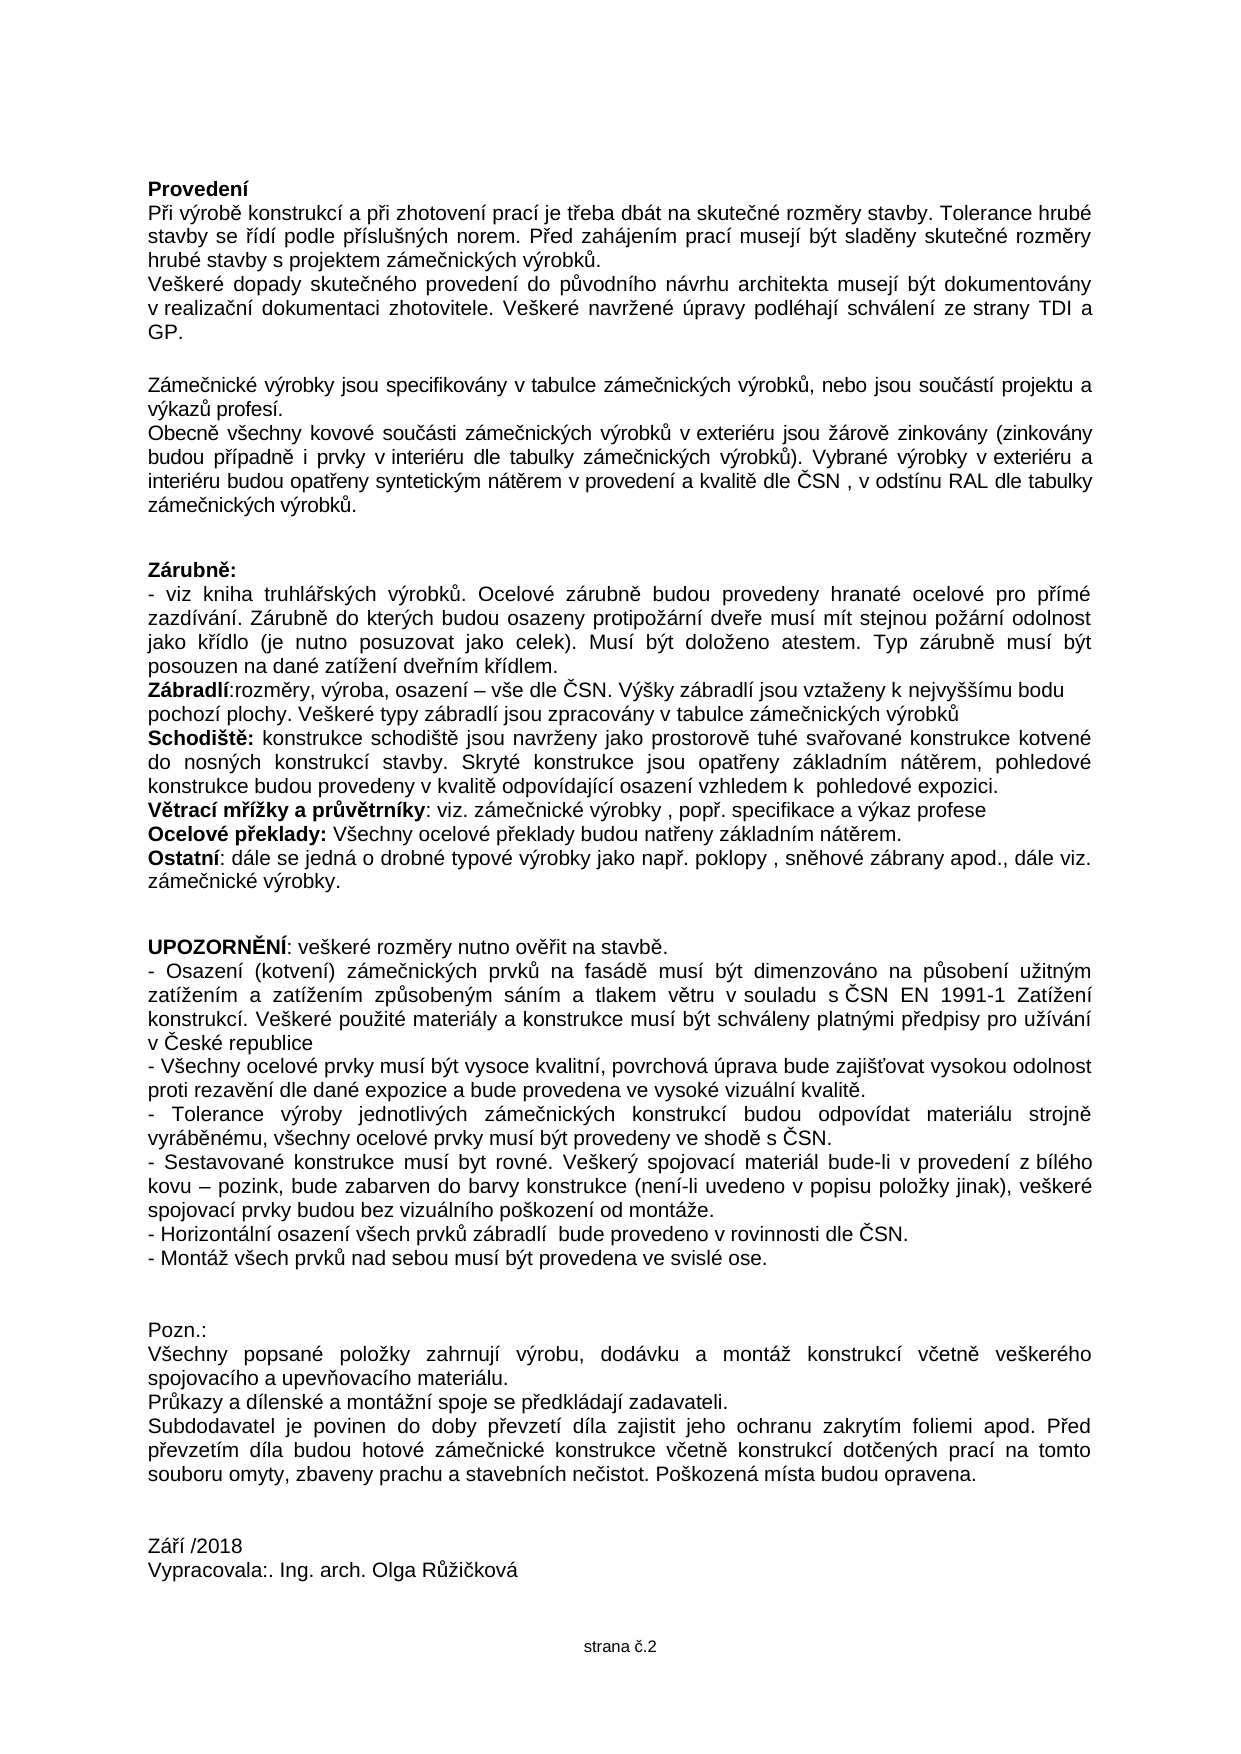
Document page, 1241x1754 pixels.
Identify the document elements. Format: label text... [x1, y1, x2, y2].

text Všechny popsané položky zahrnují výrobu, dodávku a montáž konstrukcí včetně veškerého spojovacího a upevňovacího materiálu. [148, 1342, 1093, 1390]
text Při výrobě konstrukcí a při zhotovení prací je třeba dbát na skutečné rozměry stavby. Tolerance hrubé stavby se řídí podle příslušných norem. Před zahájením prací musejí být sladěny skutečné rozměry hrubé stavby s projektem zámečnických výrobků. [148, 200, 1093, 272]
text Zábradlí:rozměry, výroba, osazení – vše dle ČSN. Výšky zábradlí jsou vztaženy k nejvyššímu bodu pochozí plochy. Veškeré typy zábradlí jsou zpracovány v tabulce zámečnických výrobků [148, 678, 1093, 726]
text - Všechny ocelové prvky musí být vysoce kvalitní, povrchová úprava bude zajišťovat vysokou odolnost proti rezavění dle dané expozice a bude provedena ve vysoké vizuální kvalitě. [148, 1054, 1093, 1102]
text Větrací mřížky a průvětrníky: viz. zámečnické výrobky , popř. specifikace a výkaz profese [148, 797, 1093, 821]
text Zámečnické výrobky jsou specifikovány v tabulce zámečnických výrobků, nebo jsou součástí projektu a výkazů profesí. [148, 373, 1093, 421]
text Veškeré dopady skutečného provedení do původního návrhu architekta musejí být dokumentovány v realizační dokumentaci zhotovitele. Veškeré navržené úpravy podléhají schválení ze strany TDI a GP. [148, 272, 1093, 344]
text Obecně všechny kovové součásti zámečnických výrobků v exteriéru jsou žárově zinkovány (zinkovány budou případně i prvky v interiéru dle tabulky zámečnických výrobků). Vybrané výrobky v exteriéru a interiéru budou opatřeny syntetickým nátěrem v provedení a kvalitě dle ČSN , v odstínu RAL dle tabulky zámečnických výrobků. [148, 421, 1093, 517]
text Září /2018 [148, 1533, 1093, 1557]
text - Horizontální osazení všech prvků zábradlí bude provedeno v rovinnosti dle ČSN. [148, 1222, 1093, 1246]
text Zárubně: [148, 558, 1093, 582]
text Ostatní: dále se jedná o drobné typové výrobky jako např. poklopy , sněhové zábrany apod., dále viz. zámečnické výrobky. [148, 845, 1093, 893]
text - Sestavované konstrukce musí byt rovné. Veškerý spojovací materiál bude-li v provedení z bílého kovu – pozink, bude zabarven do barvy konstrukce (není-li uvedeno v popisu položky jinak), veškeré spojovací prvky budou bez vizuálního poškození od montáže. [148, 1150, 1093, 1222]
text Schodiště: konstrukce schodiště jsou navrženy jako prostorově tuhé svařované konstrukce kotvené do nosných konstrukcí stavby. Skryté konstrukce jsou opatřeny základním nátěrem, pohledové konstrukce budou provedeny v kvalitě odpovídající osazení vzhledem k pohledové expozici. [148, 726, 1093, 797]
text - Tolerance výroby jednotlivých zámečnických konstrukcí budou odpovídat materiálu strojně vyráběnému, všechny ocelové prvky musí být provedeny ve shodě s ČSN. [148, 1102, 1093, 1150]
text Ocelové překlady: Všechny ocelové překlady budou natřeny základním nátěrem. [148, 821, 1093, 845]
text - viz kniha truhlářských výrobků. Ocelové zárubně budou provedeny hranaté ocelové pro přímé zazdívání. Zárubně do kterých budou osazeny protipožární dveře musí mít stejnou požární odolnost jako křídlo (je nutno posuzovat jako celek). Musí být doloženo atestem. Typ zárubně musí být posouzen na dané zatížení dveřním křídlem. [148, 582, 1093, 678]
text Subdodavatel je povinen do doby převzetí díla zajistit jeho ochranu zakrytím foliemi apod. Před převzetím díla budou hotové zámečnické konstrukce včetně konstrukcí dotčených prací na tomto souboru omyty, zbaveny prachu a stavebních nečistot. Poškozená místa budou opravena. [148, 1414, 1093, 1486]
text Pozn.: [148, 1318, 1093, 1342]
text UPOZORNĚNÍ: veškeré rozměry nutno ověřit na stavbě. [148, 934, 1093, 958]
text Vypracovala:. Ing. arch. Olga Růžičková [148, 1557, 1093, 1581]
text - Montáž všech prvků nad sebou musí být provedena ve svislé ose. [148, 1246, 1093, 1270]
text - Osazení (kotvení) zámečnických prvků na fasádě musí být dimenzováno na působení užitným zatížením a zatížením způsobeným sáním a tlakem větru v souladu s ČSN EN 1991-1 Zatížení konstrukcí. Veškeré použité materiály a konstrukce musí být schváleny platnými předpisy pro užívání v České republice [148, 958, 1093, 1054]
subtitle Provedení [148, 176, 1093, 200]
text Průkazy a dílenské a montážní spoje se předkládají zadavateli. [148, 1390, 1093, 1414]
